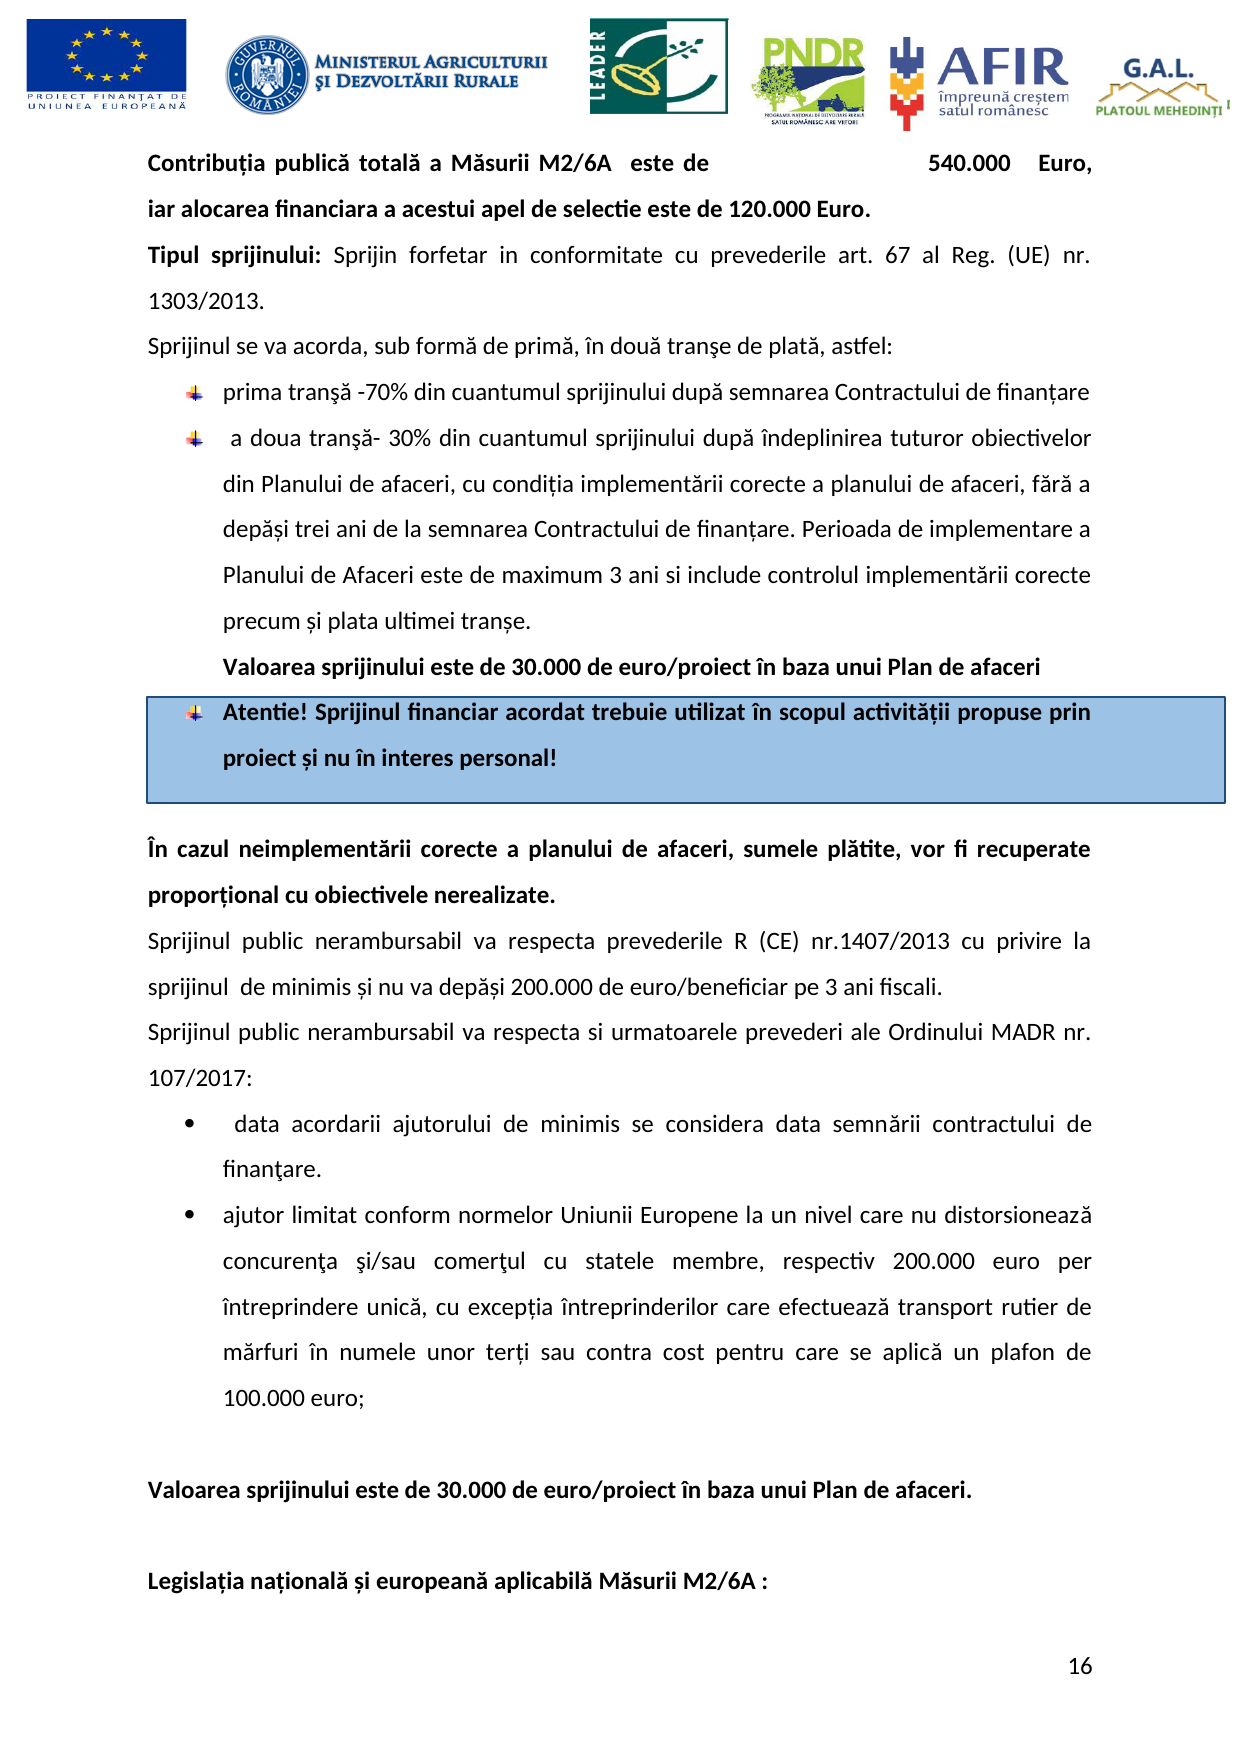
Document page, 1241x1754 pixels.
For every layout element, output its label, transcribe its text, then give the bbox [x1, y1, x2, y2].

text Valoarea sprijinului este de 30.000 de euro/proiect în baza unui Plan de afaceri. [148, 1474, 1093, 1504]
picture [26, 19, 187, 113]
text Sprijinul se va acorda, sub formă de primă, în două tranşe de plată, astfel: [148, 331, 1093, 361]
picture [186, 429, 203, 447]
picture [214, 19, 550, 133]
picture [1077, 31, 1235, 125]
list Atentie! Sprijinul financiar acordat trebuie utilizat în scopul activității propuse prin proiect și nu în interes personal! [185, 696, 1093, 773]
list a doua tranşă- 30% din cuantumul sprijinului după îndeplinirea tuturor obiectivelor din Planului de afaceri, cu condiția implementării corecte a planului de afaceri, fără a depăși trei ani de la semnarea Contractului de finanțare. Perioada de implementare a Planului de Afaceri este de maximum 3 ani si include controlul implementării corecte precum și plata ultimei tranșe. [185, 422, 1093, 635]
list data acordarii ajutorului de minimis se considera data semnării contractului de finanţare. [185, 1108, 1093, 1184]
text În cazul neimplementării corecte a planului de afaceri, sumele plătite, vor fi recuperate proporțional cu obiectivele nerealizate. [148, 833, 1093, 910]
list prima tranşă -70% din cuantumul sprijinului după semnarea Contractului de finanțare [185, 376, 1093, 407]
text Contribuţia publică totală a Măsurii M2/6A este de 540.000 Euro, iar alocarea financiara a acestui apel de selectie este de 120.000 Euro. [148, 148, 1093, 224]
picture [590, 18, 1069, 148]
text Tipul sprijinului: Sprijin forfetar in conformitate cu prevederile art. 67 al Reg. (UE) nr. 1303/2013. [148, 239, 1093, 315]
picture [186, 704, 203, 721]
text Legislaţia naţională şi europeană aplicabilă Măsurii M2/6A : [148, 1565, 1093, 1596]
list Valoarea sprijinului este de 30.000 de euro/proiect în baza unui Plan de afaceri [223, 651, 1093, 681]
list ajutor limitat conform normelor Uniunii Europene la un nivel care nu distorsionează concurenţa şi/sau comerţul cu statele membre, respectiv 200.000 euro per întreprindere unică, cu excepția întreprinderilor care efectuează transport rutier de mărfuri în numele unor terți sau contra cost pentru care se aplică un plafon de 100.000 euro; [185, 1199, 1093, 1413]
picture [186, 384, 203, 401]
text Sprijinul public nerambursabil va respecta si urmatoarele prevederi ale Ordinului MADR nr. 107/2017: [148, 1016, 1093, 1093]
text Sprijinul public nerambursabil va respecta prevederile R (CE) nr.1407/2013 cu privire la sprijinul de minimis și nu va depăși 200.000 de euro/beneficiar pe 3 ani fiscali. [148, 925, 1093, 1001]
